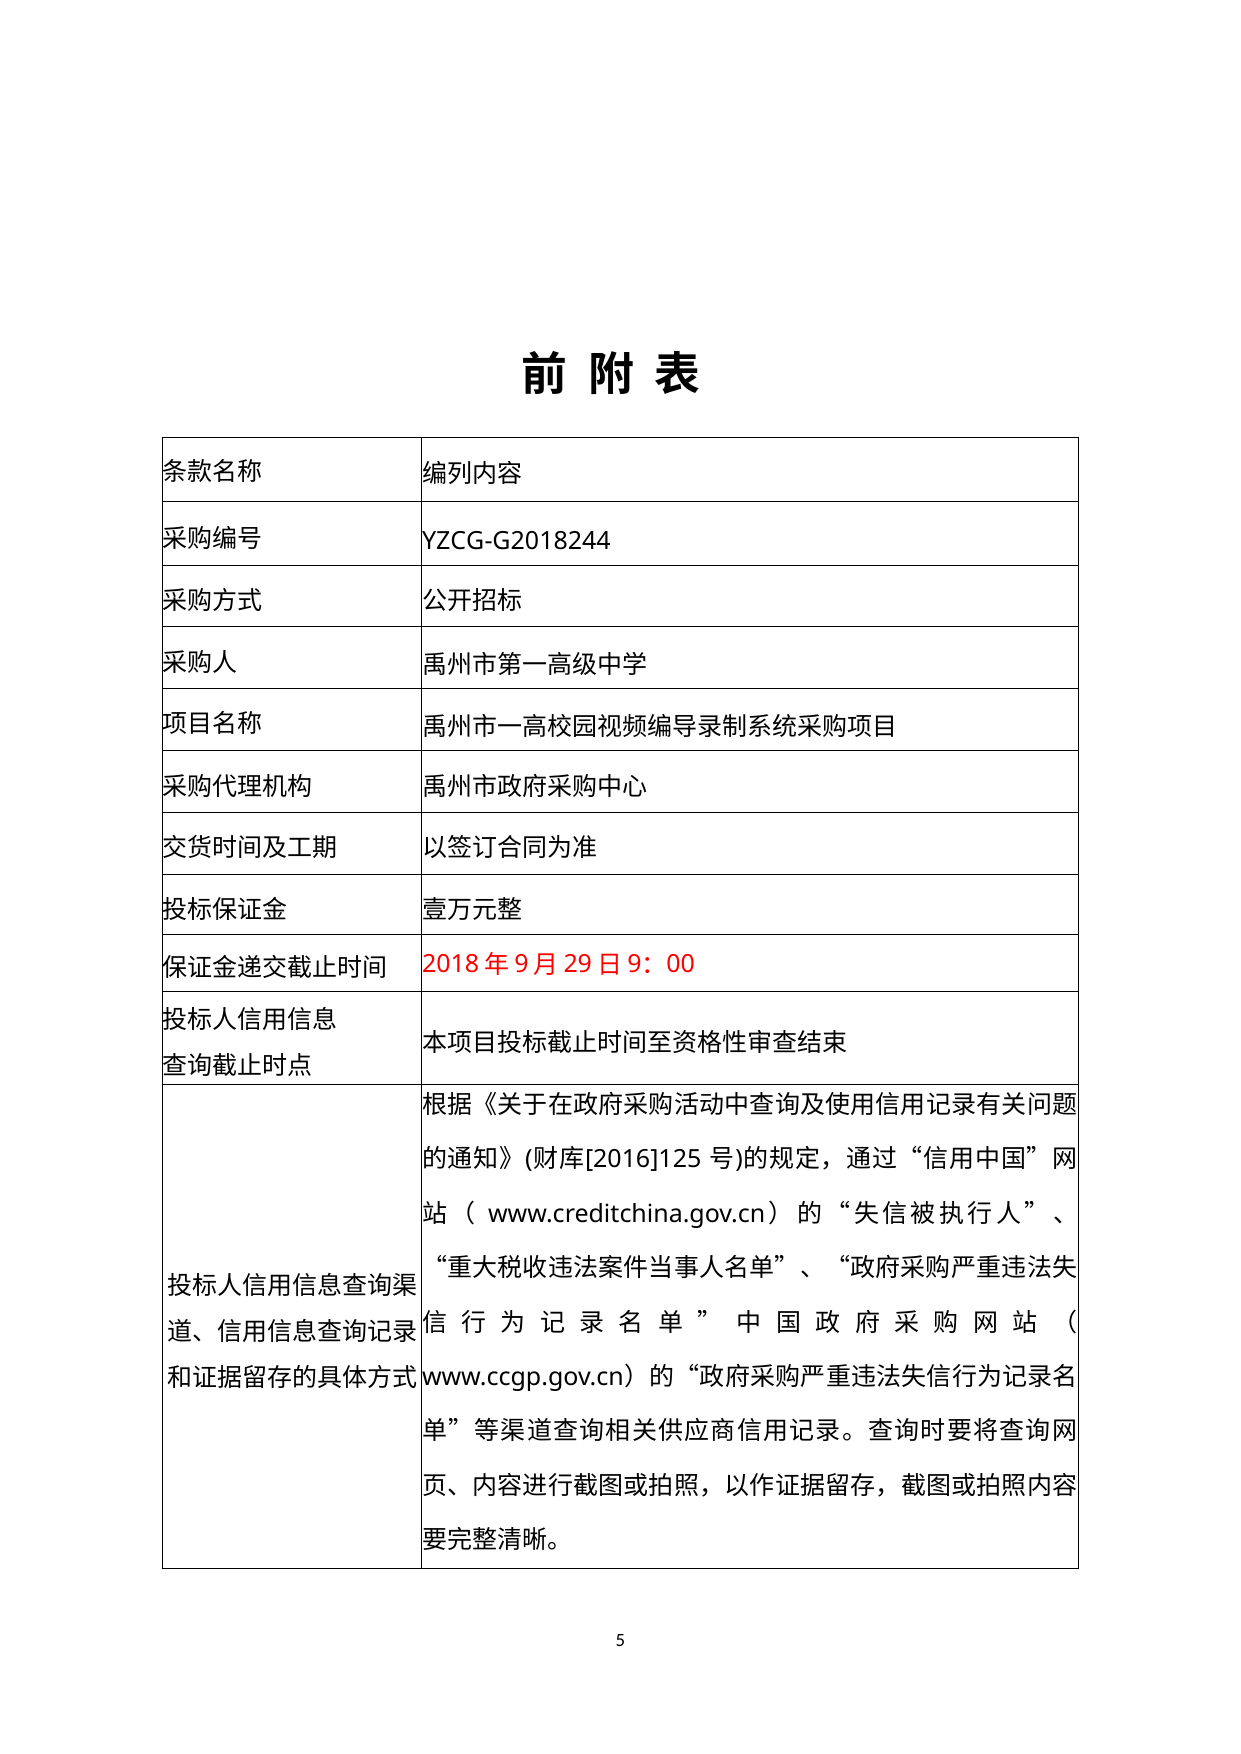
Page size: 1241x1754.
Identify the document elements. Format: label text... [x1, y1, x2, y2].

table_cell 根据《关于在政府采购活动中查询及使用信用记录有关问题的通知》(财库[2016]125 号)的规定，通过“信用中国”网站（ www.creditchina.gov.cn）的“失信被执行人”、“重大税收违法案件当事人名单”、“政府采购严重违法失信行为记录名单”中国政府采购网站（ www.ccgp.gov.cn）的“政府采购严重违法失信行为记录名单”等渠道查询相关供应商信用记录。查询时要将查询网页、内容进行截图或拍照，以作证据留存，截图或拍照内容要完整清晰。 [422, 1085, 1078, 1568]
table_cell 投标人信用信息 查询截止时点 [163, 992, 421, 1083]
table_cell 采购方式 [163, 566, 421, 626]
table_cell 公开招标 [422, 566, 1078, 626]
table_header 条款名称 [163, 438, 421, 501]
table_cell 以签订合同为准 [422, 813, 1078, 874]
table_cell 采购人 [163, 627, 421, 688]
table_cell 保证金递交截止时间 [163, 935, 421, 991]
table_cell 本项目投标截止时间至资格性审查结束 [422, 992, 1078, 1083]
table_cell 采购代理机构 [163, 751, 421, 812]
table_cell 投标人信用信息查询渠道、信用信息查询记录和证据留存的具体方式 [163, 1085, 421, 1568]
table_cell 壹万元整 [422, 875, 1078, 934]
table_cell 采购编号 [163, 502, 421, 565]
text 前 附 表 [153, 337, 1087, 403]
table_cell 交货时间及工期 [163, 813, 421, 874]
table_cell 项目名称 [163, 689, 421, 750]
table_cell YZCG-G2018244 [422, 502, 1078, 565]
table_header 编列内容 [422, 438, 1078, 501]
table_cell 禹州市第一高级中学 [422, 627, 1078, 688]
table_cell 投标保证金 [163, 875, 421, 934]
table_cell 2018年9月29日9：00 [422, 935, 1078, 991]
table_cell 禹州市政府采购中心 [422, 751, 1078, 812]
table_cell 禹州市一高校园视频编导录制系统采购项目 [422, 689, 1078, 750]
